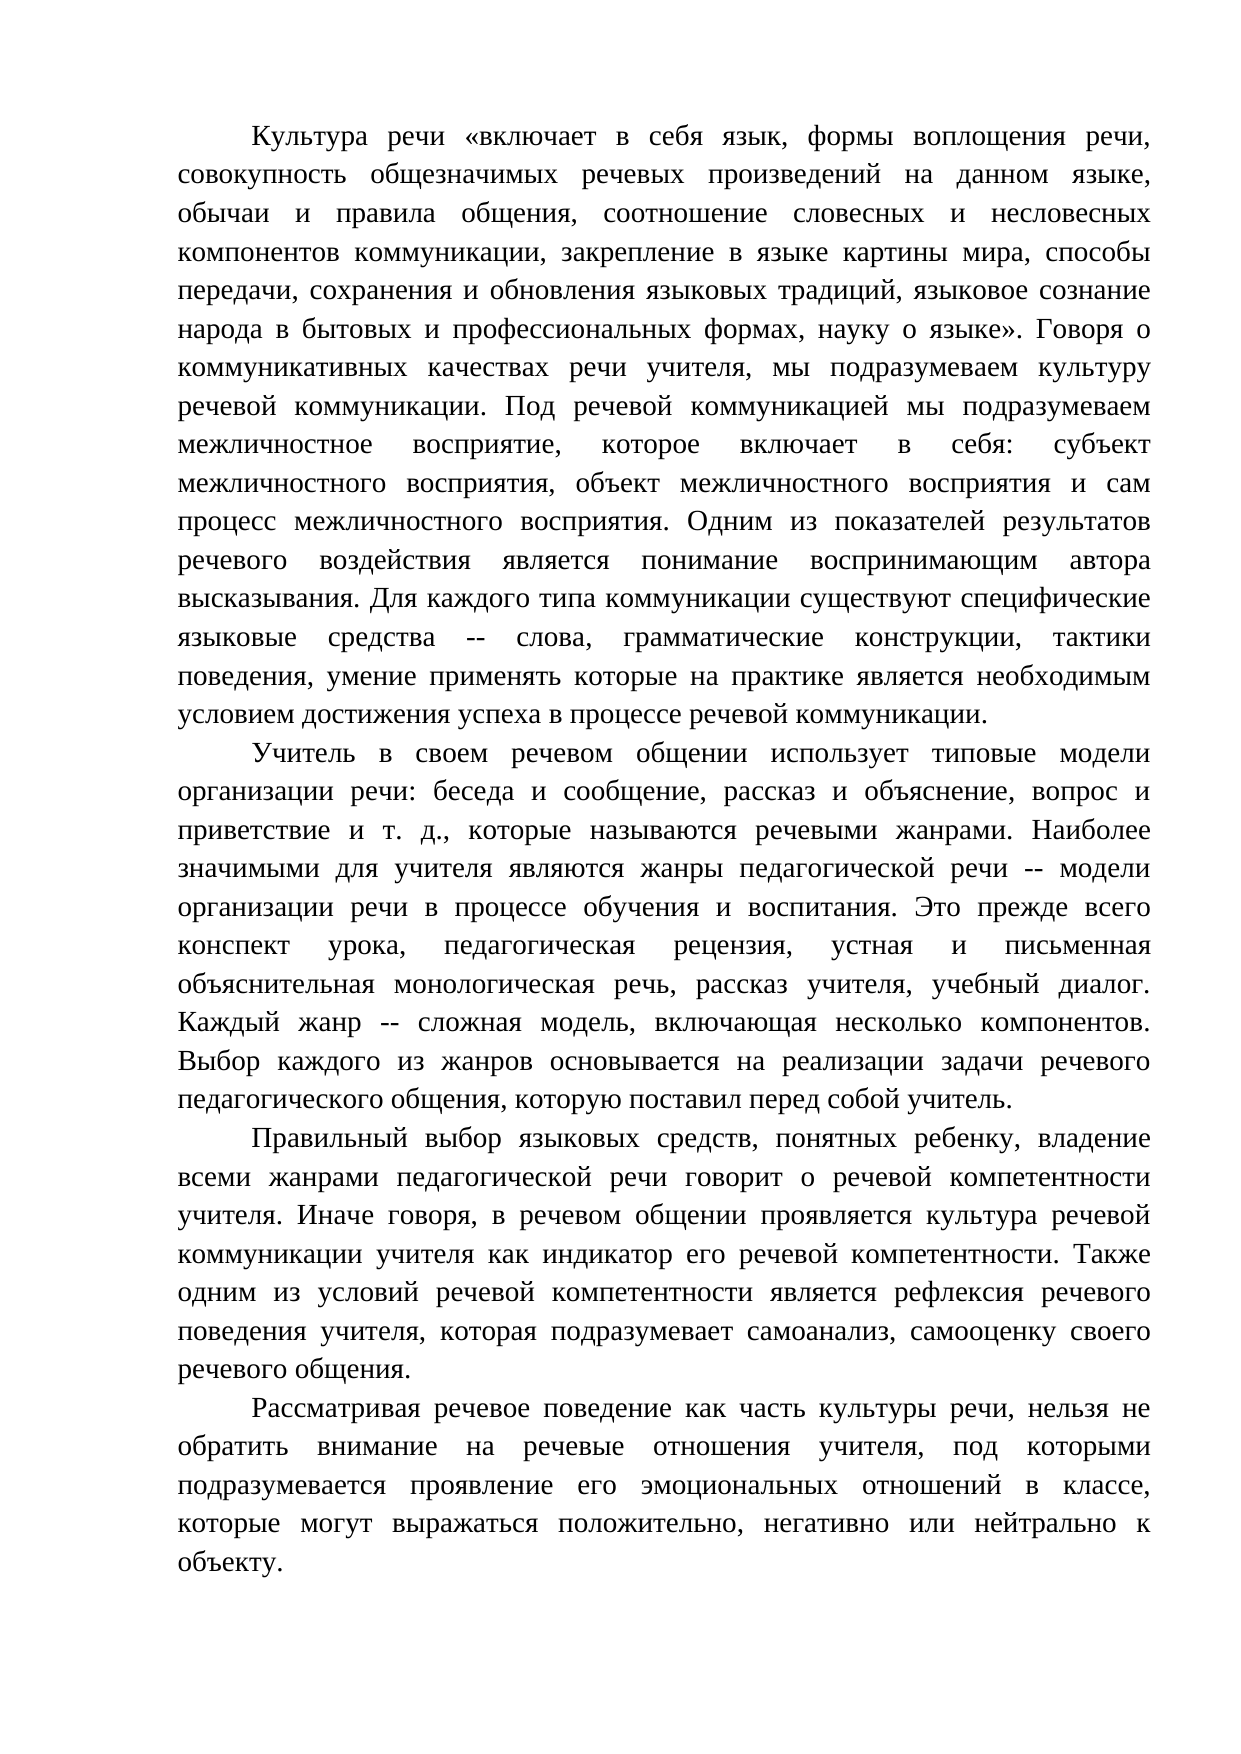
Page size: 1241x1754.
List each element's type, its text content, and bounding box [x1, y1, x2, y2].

text Культура речи «включает в себя язык, формы воплощения речи, совокупность общезначимых речевых произведений на данном языке, обычаи и правила общения, соотношение словесных и несловесных компонентов коммуникации, закрепление в языке картины мира, способы передачи, сохранения и обновления языковых традиций, языковое сознание народа в бытовых и профессиональных формах, науку о языке». Говоря о коммуникативных качествах речи учителя, мы подразумеваем культуру речевой коммуникации. Под речевой коммуникацией мы подразумеваем межличностное восприятие, которое включает в себя: субъект межличностного восприятия, объект межличностного восприятия и сам процесс межличностного восприятия. Одним из показателей результатов речевого воздействия является понимание воспринимающим автора высказывания. Для каждого типа коммуникации существуют специфические языковые средства -- слова, грамматические конструкции, тактики поведения, умение применять которые на практике является необходимым условием достижения успеха в процессе речевой коммуникации. [177, 118, 1152, 730]
text Правильный выбор языковых средств, понятных ребенку, владение всеми жанрами педагогической речи говорит о речевой компетентности учителя. Иначе говоря, в речевом общении проявляется культура речевой коммуникации учителя как индикатор его речевой компетентности. Также одним из условий речевой компетентности является рефлексия речевого поведения учителя, которая подразумевает самоанализ, самооценку своего речевого общения. [177, 1120, 1152, 1385]
text Рассматривая речевое поведение как часть культуры речи, нельзя не обратить внимание на речевые отношения учителя, под которыми подразумевается проявление его эмоциональных отношений в классе, которые могут выражаться положительно, негативно или нейтрально к объекту. [177, 1390, 1152, 1578]
text Учитель в своем речевом общении использует типовые модели организации речи: беседа и сообщение, рассказ и объяснение, вопрос и приветствие и т. д., которые называются речевыми жанрами. Наиболее значимыми для учителя являются жанры педагогической речи -- модели организации речи в процессе обучения и воспитания. Это прежде всего конспект урока, педагогическая рецензия, устная и письменная объяснительная монологическая речь, рассказ учителя, учебный диалог. Каждый жанр -- сложная модель, включающая несколько компонентов. Выбор каждого из жанров основывается на реализации задачи речевого педагогического общения, которую поставил перед собой учитель. [177, 735, 1152, 1115]
